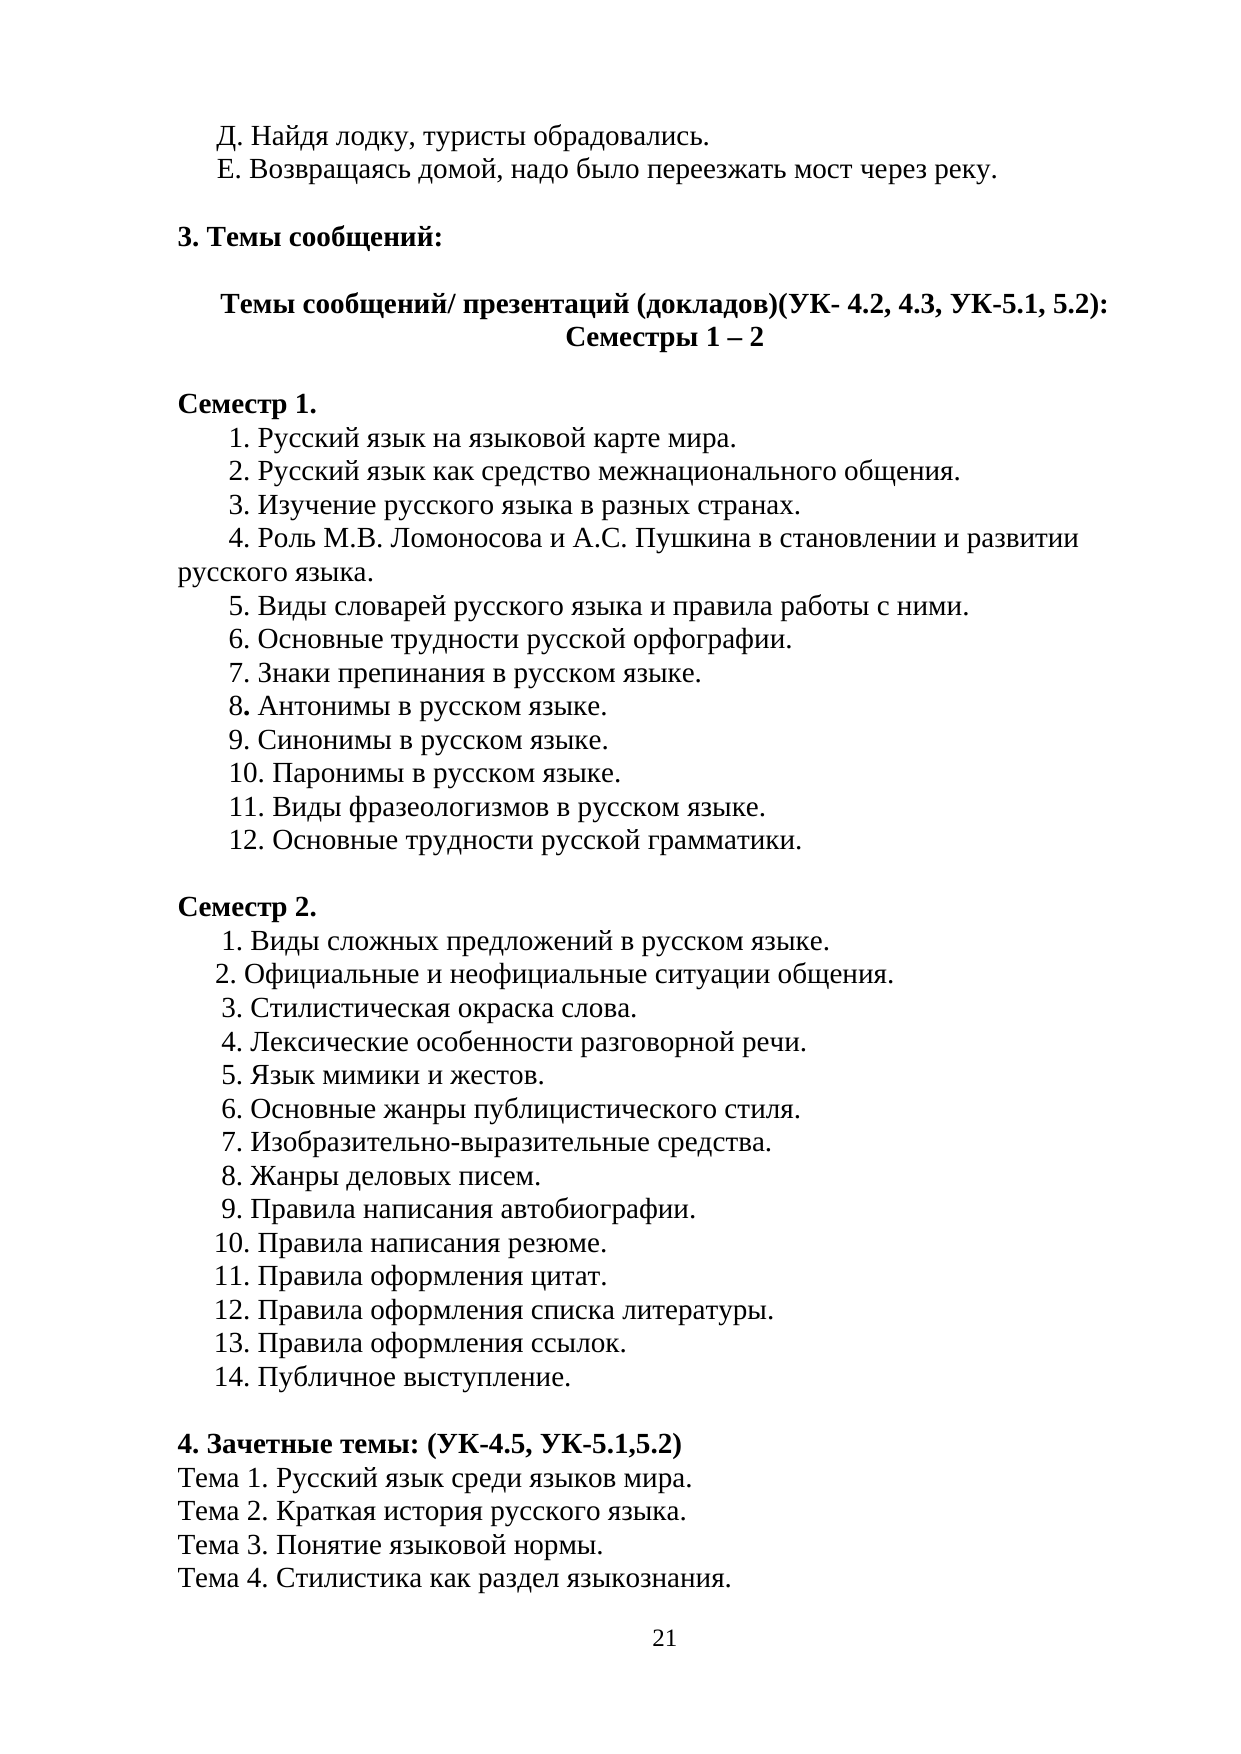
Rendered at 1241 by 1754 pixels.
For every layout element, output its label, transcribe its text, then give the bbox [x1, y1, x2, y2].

text 6. Основные трудности русской орфографии. [177, 621, 1152, 655]
text 3. Стилистическая окраска слова. [177, 990, 1152, 1024]
text Тема 4. Стилистика как раздел языкознания. [177, 1560, 1152, 1594]
text 13. Правила оформления ссылок. [177, 1326, 1152, 1359]
text 2. Русский язык как средство межнационального общения. [177, 453, 1152, 487]
text 5. Язык мимики и жестов. [177, 1057, 1152, 1091]
text 4. Роль М.В. Ломоносова и А.С. Пушкина в становлении и развитии русского языка. [177, 521, 1152, 588]
text 1. Виды сложных предложений в русском языке. [177, 923, 1152, 957]
text Семестры 1 – 2 [177, 319, 1152, 353]
text 3. Изучение русского языка в разных странах. [177, 487, 1152, 521]
text Е. Возвращаясь домой, надо было переезжать мост через реку. [217, 152, 1150, 185]
text Тема 1. Русский язык среди языков мира. [177, 1460, 1152, 1493]
text 8. Жанры деловых писем. [177, 1158, 1152, 1191]
text 8. Антонимы в русском языке. [177, 688, 1152, 722]
text 4. Лексические особенности разговорной речи. [177, 1024, 1152, 1057]
text 12. Основные трудности русской грамматики. [177, 822, 1152, 856]
text 3. Темы сообщений: [177, 219, 1152, 252]
text 1. Русский язык на языковой карте мира. [177, 420, 1152, 453]
text 2. Официальные и неофициальные ситуации общения. [215, 957, 1152, 990]
text 10. Паронимы в русском языке. [177, 755, 1152, 789]
text 11. Виды фразеологизмов в русском языке. [177, 789, 1152, 822]
text 12. Правила оформления списка литературы. [177, 1292, 1152, 1326]
text 9. Правила написания автобиографии. [177, 1191, 1152, 1225]
text Д. Найдя лодку, туристы обрадовались. [216, 118, 1152, 152]
text 10. Правила написания резюме. [177, 1225, 1152, 1258]
text Тема 2. Краткая история русского языка. [177, 1493, 1152, 1527]
text 14. Публичное выступление. [177, 1359, 1152, 1393]
text Семестр 1. [177, 386, 1152, 420]
text Тема 3. Понятие языковой нормы. [177, 1527, 1152, 1560]
text 6. Основные жанры публицистического стиля. [177, 1091, 1152, 1124]
text 7. Знаки препинания в русском языке. [177, 655, 1152, 688]
text 11. Правила оформления цитат. [177, 1258, 1152, 1292]
text Семестр 2. [177, 889, 1152, 923]
text 7. Изобразительно-выразительные средства. [177, 1124, 1152, 1158]
text 4. Зачетные темы: (УК-4.5, УК-5.1,5.2) [177, 1426, 1152, 1460]
text 5. Виды словарей русского языка и правила работы с ними. [177, 588, 1152, 621]
text 9. Синонимы в русском языке. [177, 722, 1152, 755]
text Темы сообщений/ презентаций (докладов)(УК- 4.2, 4.3, УК-5.1, 5.2): [177, 286, 1152, 319]
